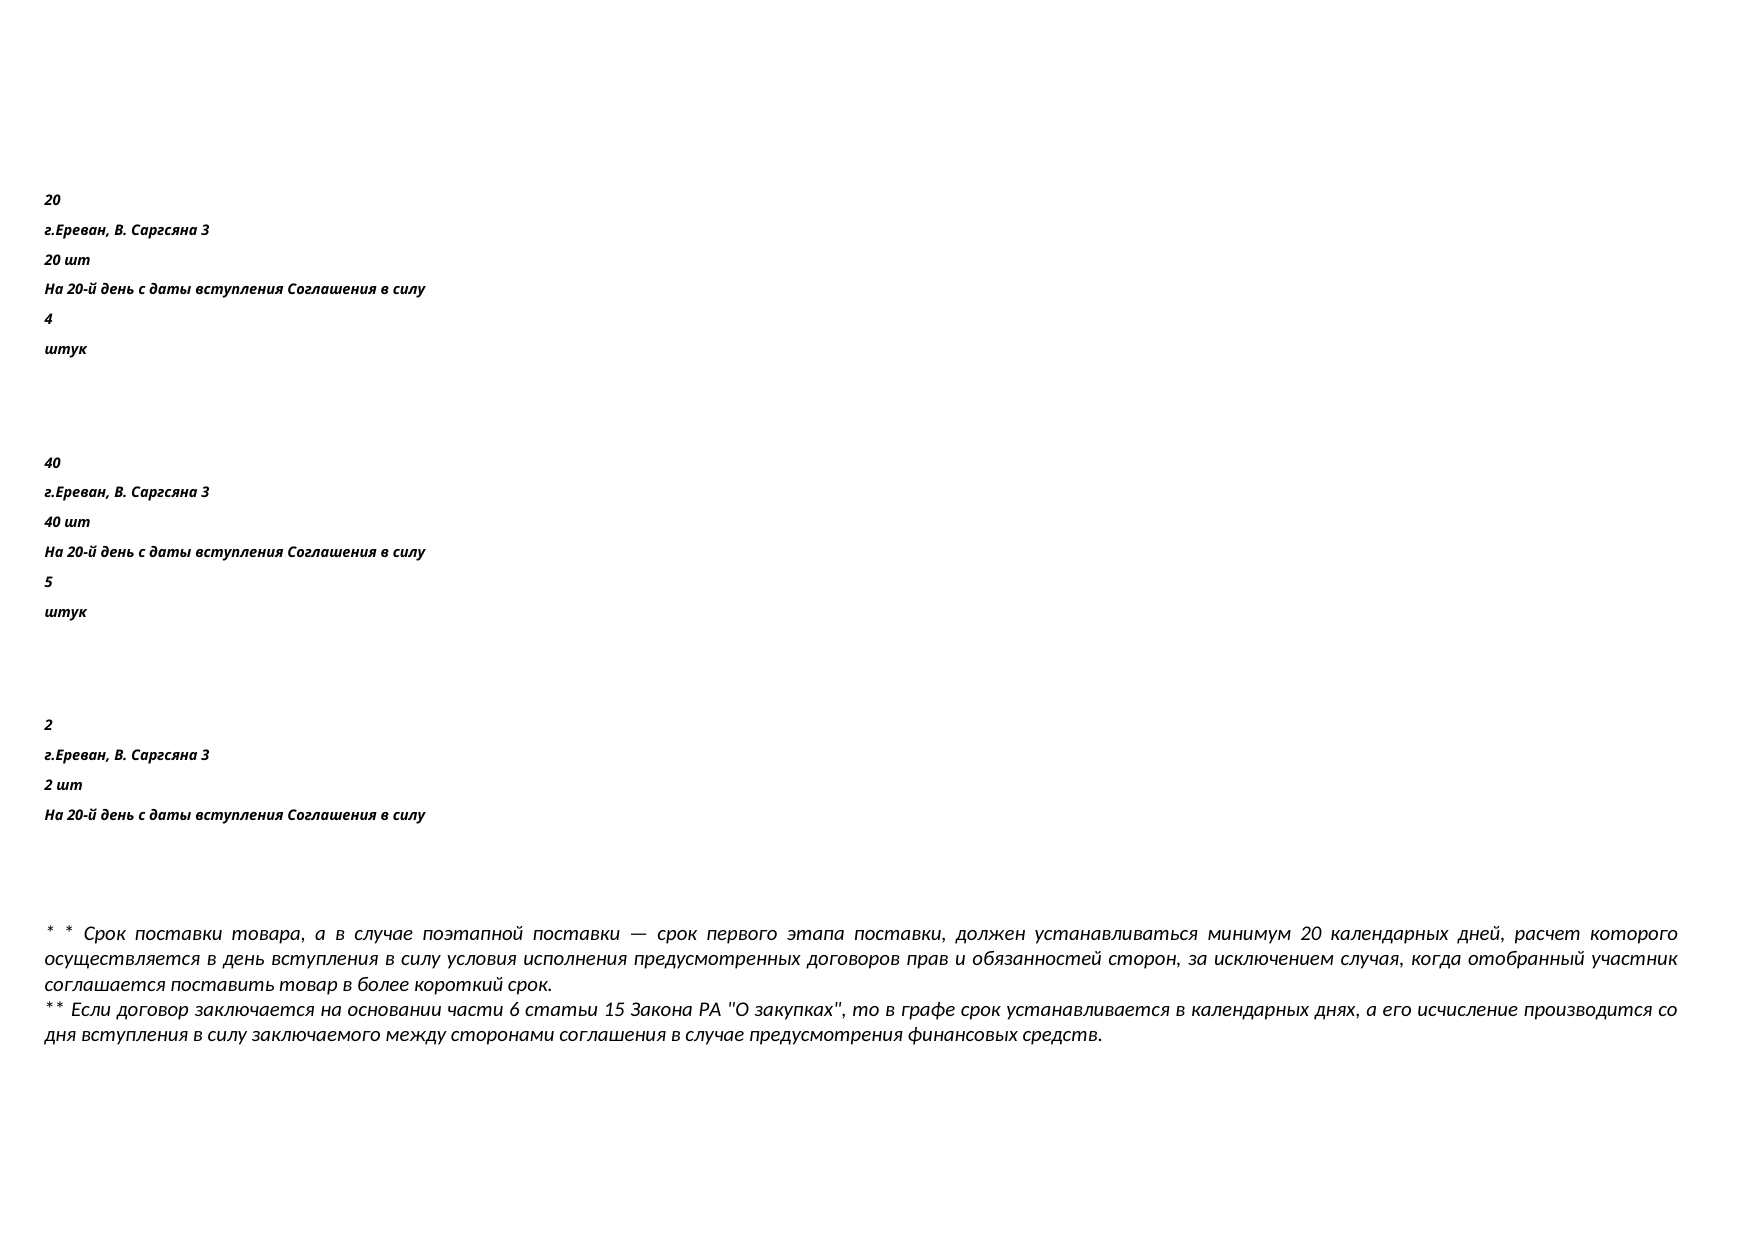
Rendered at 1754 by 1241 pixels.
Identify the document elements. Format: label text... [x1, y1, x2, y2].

text * * Срок поставки товара, а в случае поэтапной поставки — срок первого этапа поставки, должен устанавливаться минимум 20 календарных дней, расчет которого осуществляется в день вступления в силу условия исполнения предусмотренных договоров прав и обязанностей сторон, за исключением случая, когда отобранный участник соглашается поставить товар в более короткий срок. [44, 920, 1680, 996]
text ** Если договор заключается на основании части 6 статьи 15 Закона РА "О закупках", то в графе срок устанавливается в календарных днях, а его исчисление производится со дня вступления в силу заключаемого между сторонами соглашения в случае предусмотрения финансовых средств. [44, 996, 1680, 1047]
